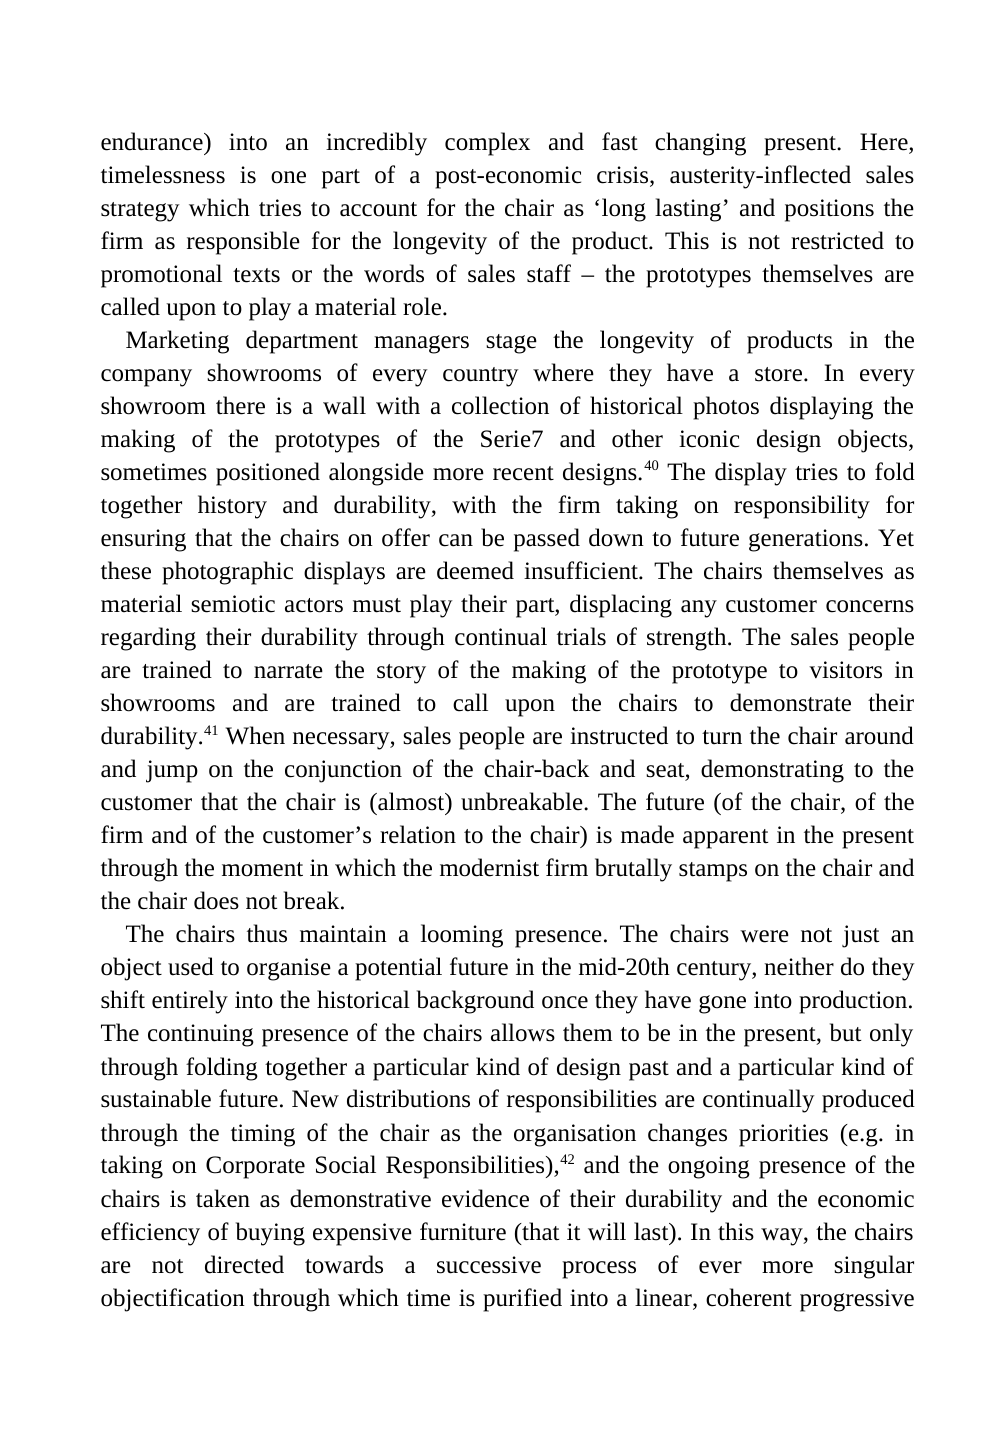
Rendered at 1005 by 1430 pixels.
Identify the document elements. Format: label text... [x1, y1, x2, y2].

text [100, 919, 915, 1311]
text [100, 127, 915, 321]
text Marketing department managers stage the longevity of products in the company showrooms of every country where they have a store. In every showroom there is a wall with a collection of historical photos displaying the making of the prototypes of the Serie7 and other iconic design objects, sometimes positioned alongside more recent designs.40 The display tries to fold together history and durability, with the firm taking on responsibility for ensuring that the chairs on offer can be passed down to future generations. Yet these photographic displays are deemed insufficient. The chairs themselves as material semiotic actors must play their part, displacing any customer concerns regarding their durability through continual trials of strength. The sales people are trained to narrate the story of the making of the prototype to visitors in showrooms and are trained to call upon the chairs to demonstrate their durability.41 When necessary, sales people are instructed to turn the chair around and jump on the conjunction of the chair-back and seat, demonstrating to the customer that the chair is (almost) unbreakable. The future (of the chair, of the firm and of the customer’s relation to the chair) is made apparent in the present through the moment in which the modernist firm brutally stamps on the chair and the chair does not break. [100, 325, 915, 915]
